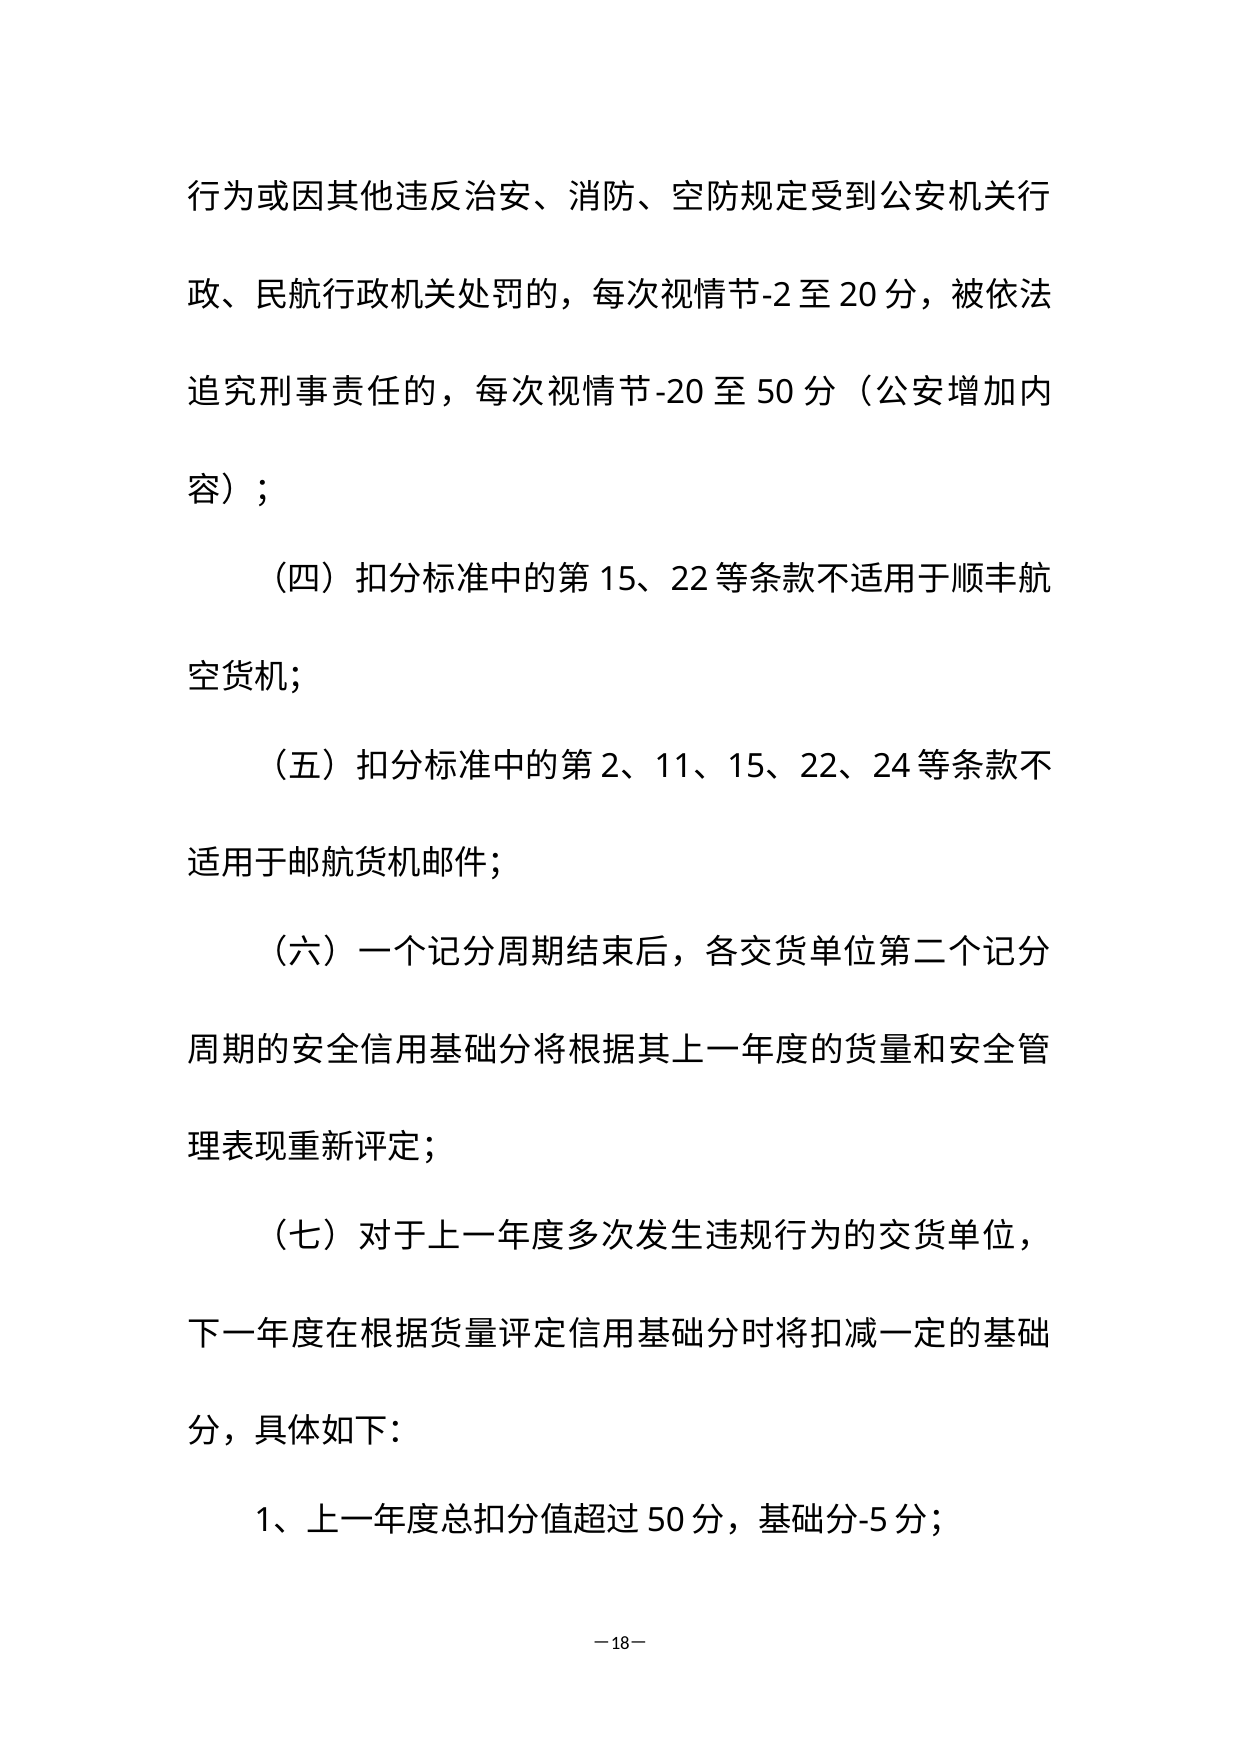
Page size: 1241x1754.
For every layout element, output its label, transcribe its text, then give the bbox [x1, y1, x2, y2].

text 1、上一年度总扣分值超过50分，基础分-5分； [187, 1485, 1053, 1550]
text （七）对于上一年度多次发生违规行为的交货单位，下一年度在根据货量评定信用基础分时将扣减一定的基础分，具体如下： [187, 1201, 1053, 1461]
text （五）扣分标准中的第2、11、15、22、24等条款不适用于邮航货机邮件； [187, 730, 1053, 893]
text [187, 162, 1053, 519]
text （四）扣分标准中的第15、22等条款不适用于顺丰航空货机； [187, 543, 1053, 706]
text （六）一个记分周期结束后，各交货单位第二个记分周期的安全信用基础分将根据其上一年度的货量和安全管理表现重新评定； [187, 917, 1053, 1177]
